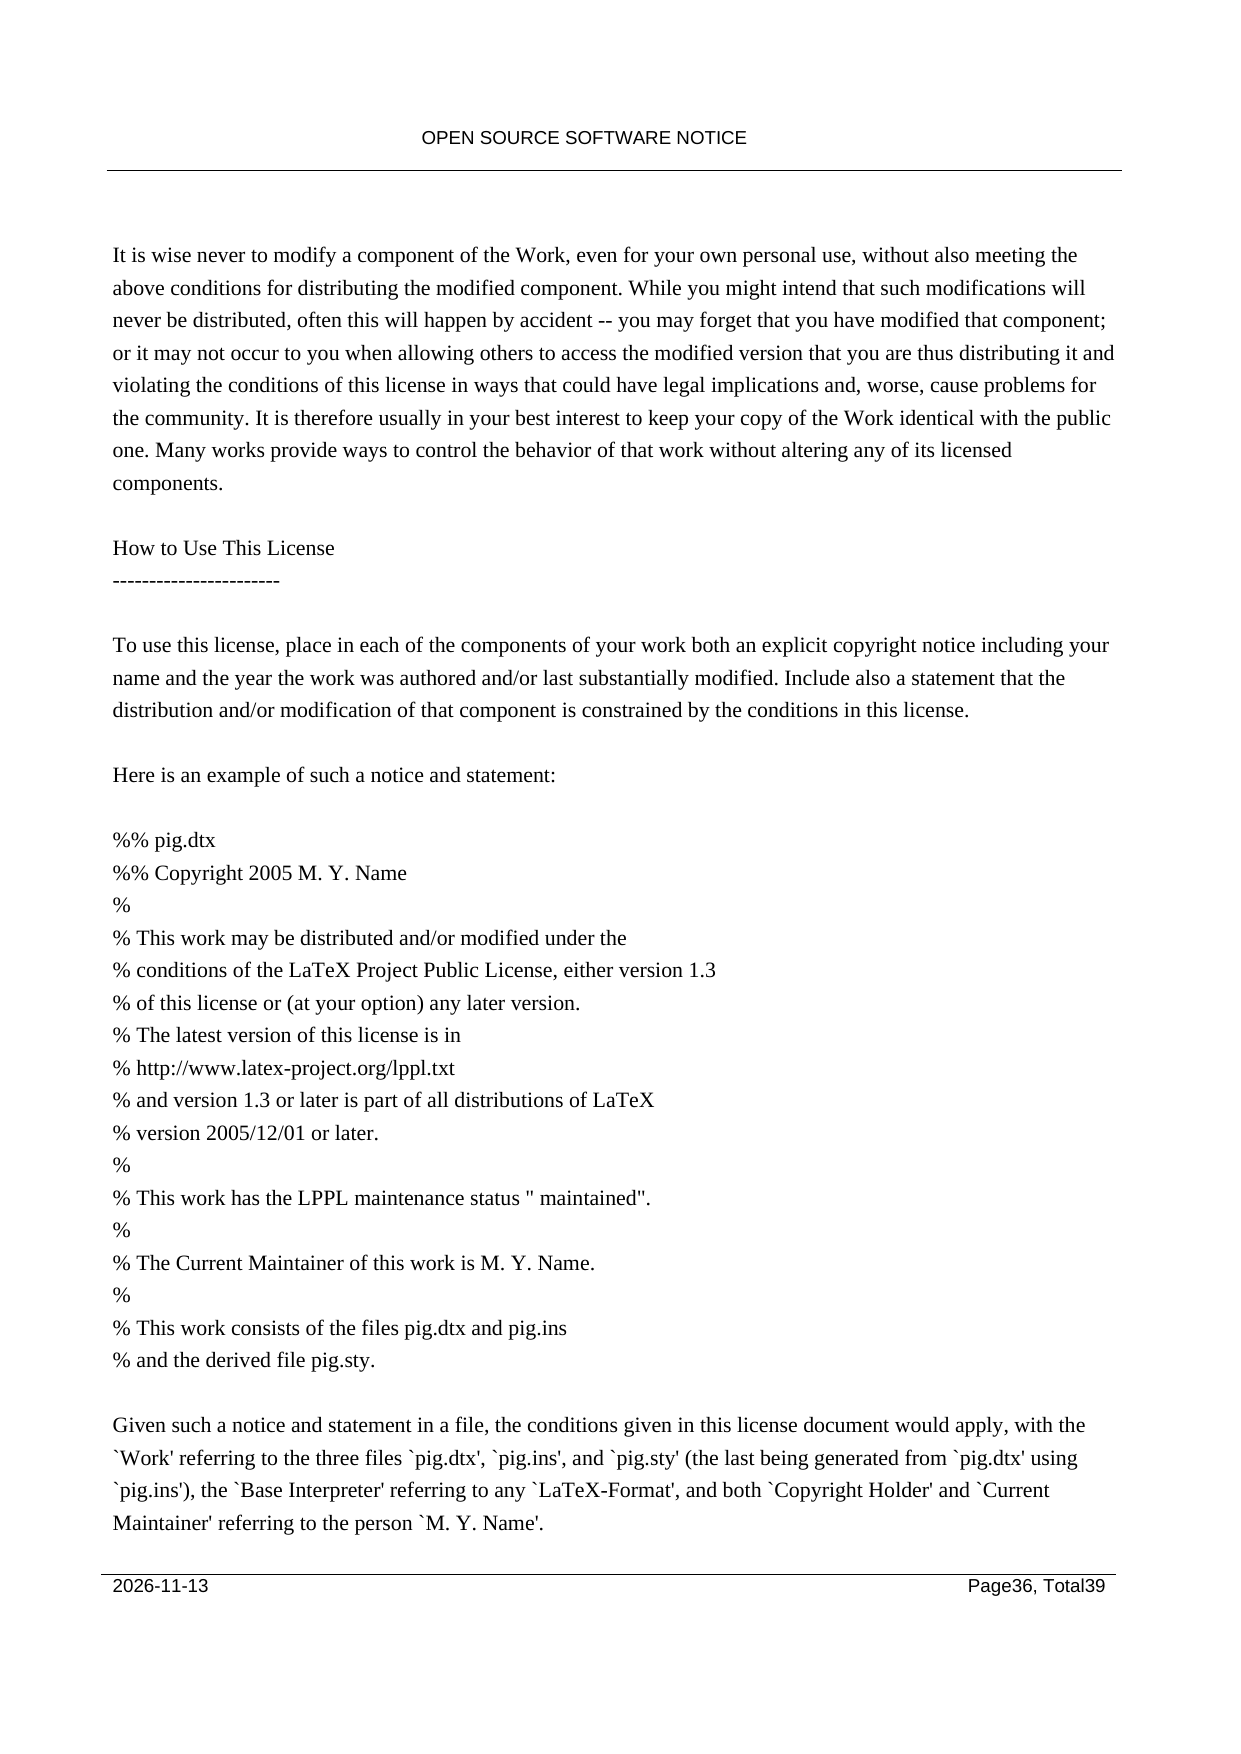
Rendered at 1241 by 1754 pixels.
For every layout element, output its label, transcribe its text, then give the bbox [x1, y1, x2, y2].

text % [112, 1279, 1128, 1311]
text ----------------------- [112, 564, 1128, 596]
text % The latest version of this license is in [112, 1019, 1128, 1051]
text It is wise never to modify a component of the Work, even for your own personal use, without also meeting the above conditions for distributing the modified component. While you might intend that such modifications will never be distributed, often this will happen by accident -- you may forget that you have modified that component; or it may not occur to you when allowing others to access the modified version that you are thus distributing it and violating the conditions of this license in ways that could have legal implications and, worse, cause problems for the community. It is therefore usually in your best interest to keep your copy of the Work identical with the public one. Many works provide ways to control the behavior of that work without altering any of its licensed components. [112, 239, 1128, 499]
text % [112, 1214, 1128, 1246]
text % conditions of the LaTeX Project Public License, either version 1.3 [112, 954, 1128, 986]
text % http://www.latex-project.org/lppl.txt [112, 1051, 1128, 1084]
text %% pig.dtx [112, 824, 1128, 856]
text How to Use This License [112, 531, 1128, 564]
text % The Current Maintainer of this work is M. Y. Name. [112, 1246, 1128, 1279]
text Given such a notice and statement in a file, the conditions given in this license document would apply, with the `Work' referring to the three files `pig.dtx', `pig.ins', and `pig.sty' (the last being generated from `pig.dtx' using `pig.ins'), the `Base Interpreter' referring to any `LaTeX-Format', and both `Copyright Holder' and `Current Maintainer' referring to the person `M. Y. Name'. [112, 1409, 1128, 1539]
text % and the derived file pig.sty. [112, 1344, 1128, 1376]
text % version 2005/12/01 or later. [112, 1116, 1128, 1149]
text % [112, 1149, 1128, 1181]
text % This work has the LPPL maintenance status " maintained". [112, 1181, 1128, 1214]
text To use this license, place in each of the components of your work both an explicit copyright notice including your name and the year the work was authored and/or last substantially modified. Include also a statement that the distribution and/or modification of that component is constrained by the conditions in this license. [112, 629, 1128, 726]
text %% Copyright 2005 M. Y. Name [112, 856, 1128, 889]
text % This work consists of the files pig.dtx and pig.ins [112, 1311, 1128, 1344]
text % of this license or (at your option) any later version. [112, 986, 1128, 1019]
text % [112, 889, 1128, 921]
text Here is an example of such a notice and statement: [112, 759, 1128, 791]
text % This work may be distributed and/or modified under the [112, 921, 1128, 954]
text % and version 1.3 or later is part of all distributions of LaTeX [112, 1084, 1128, 1116]
